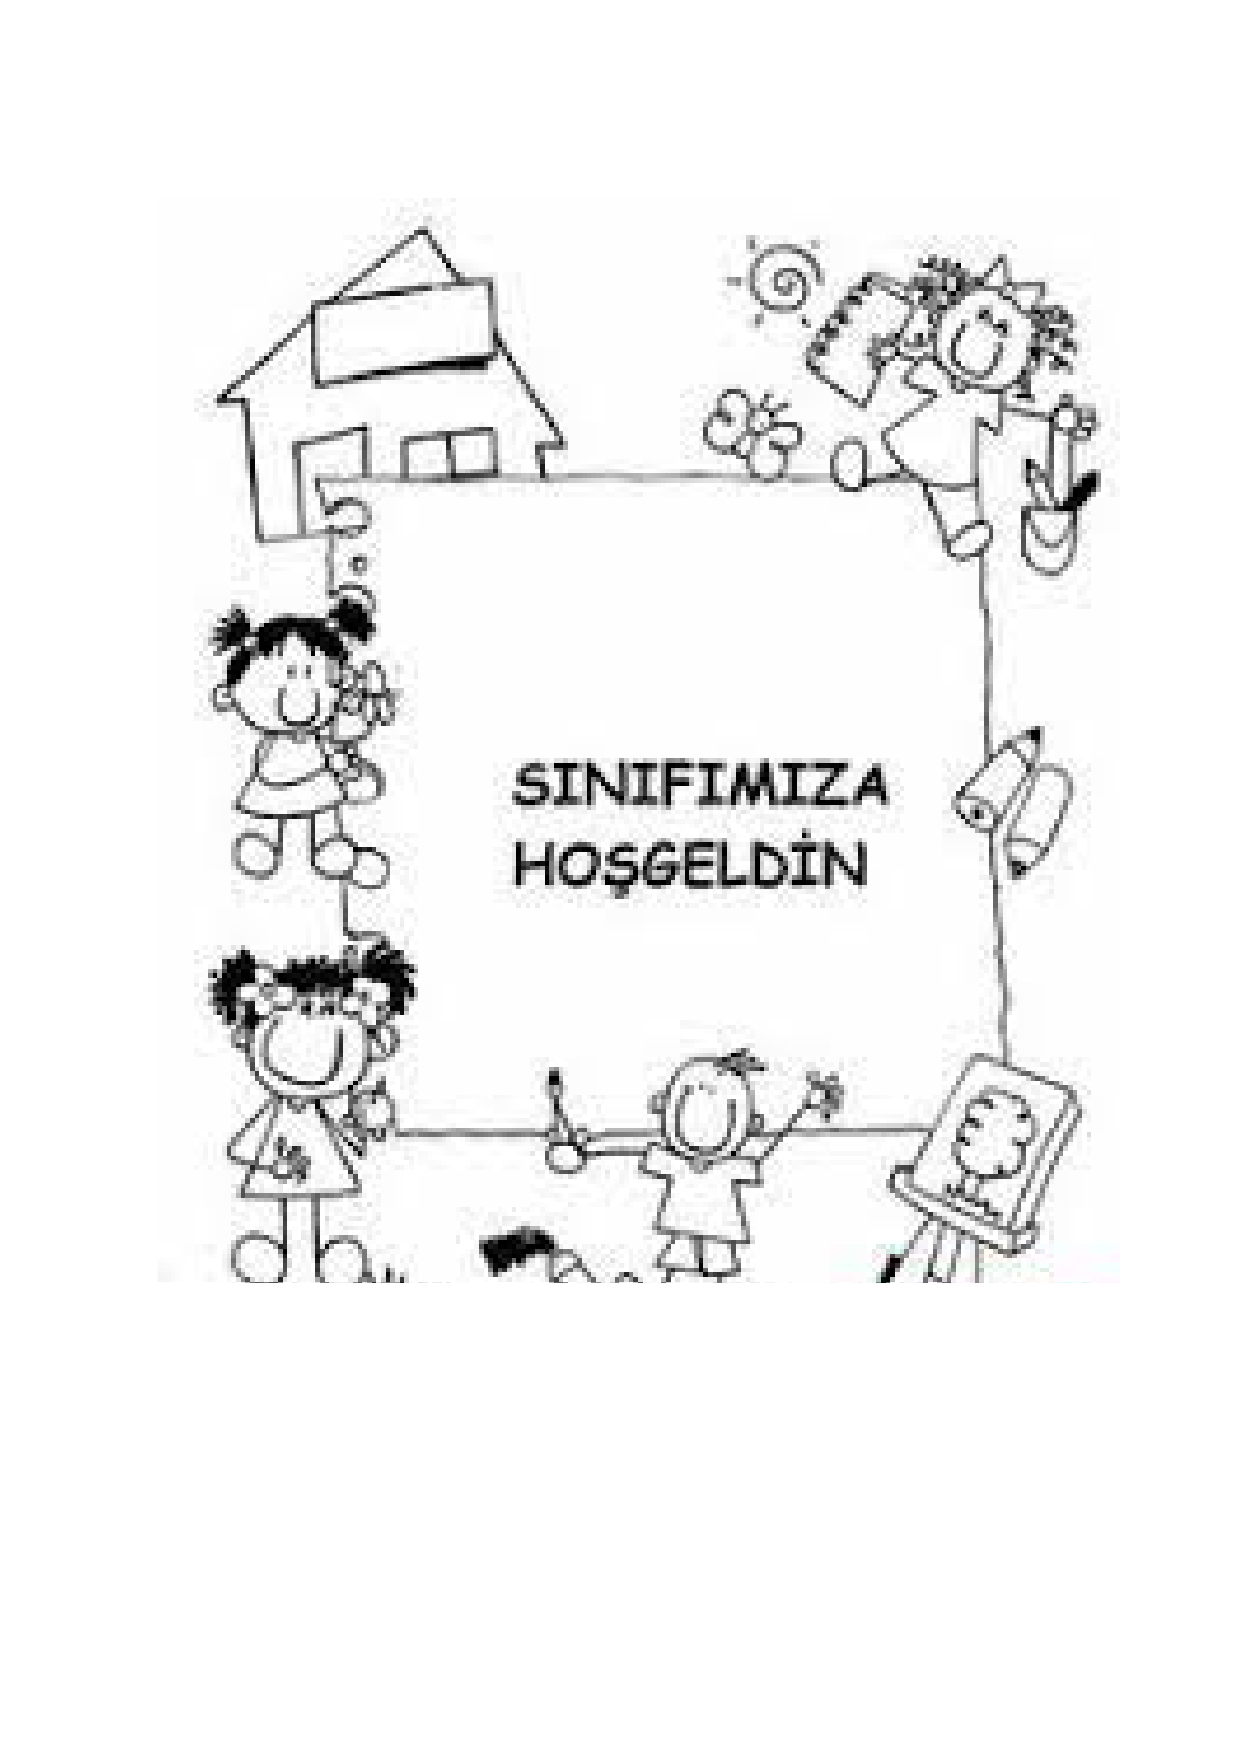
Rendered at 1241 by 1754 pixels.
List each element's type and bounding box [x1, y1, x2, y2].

picture [157, 198, 1120, 1283]
